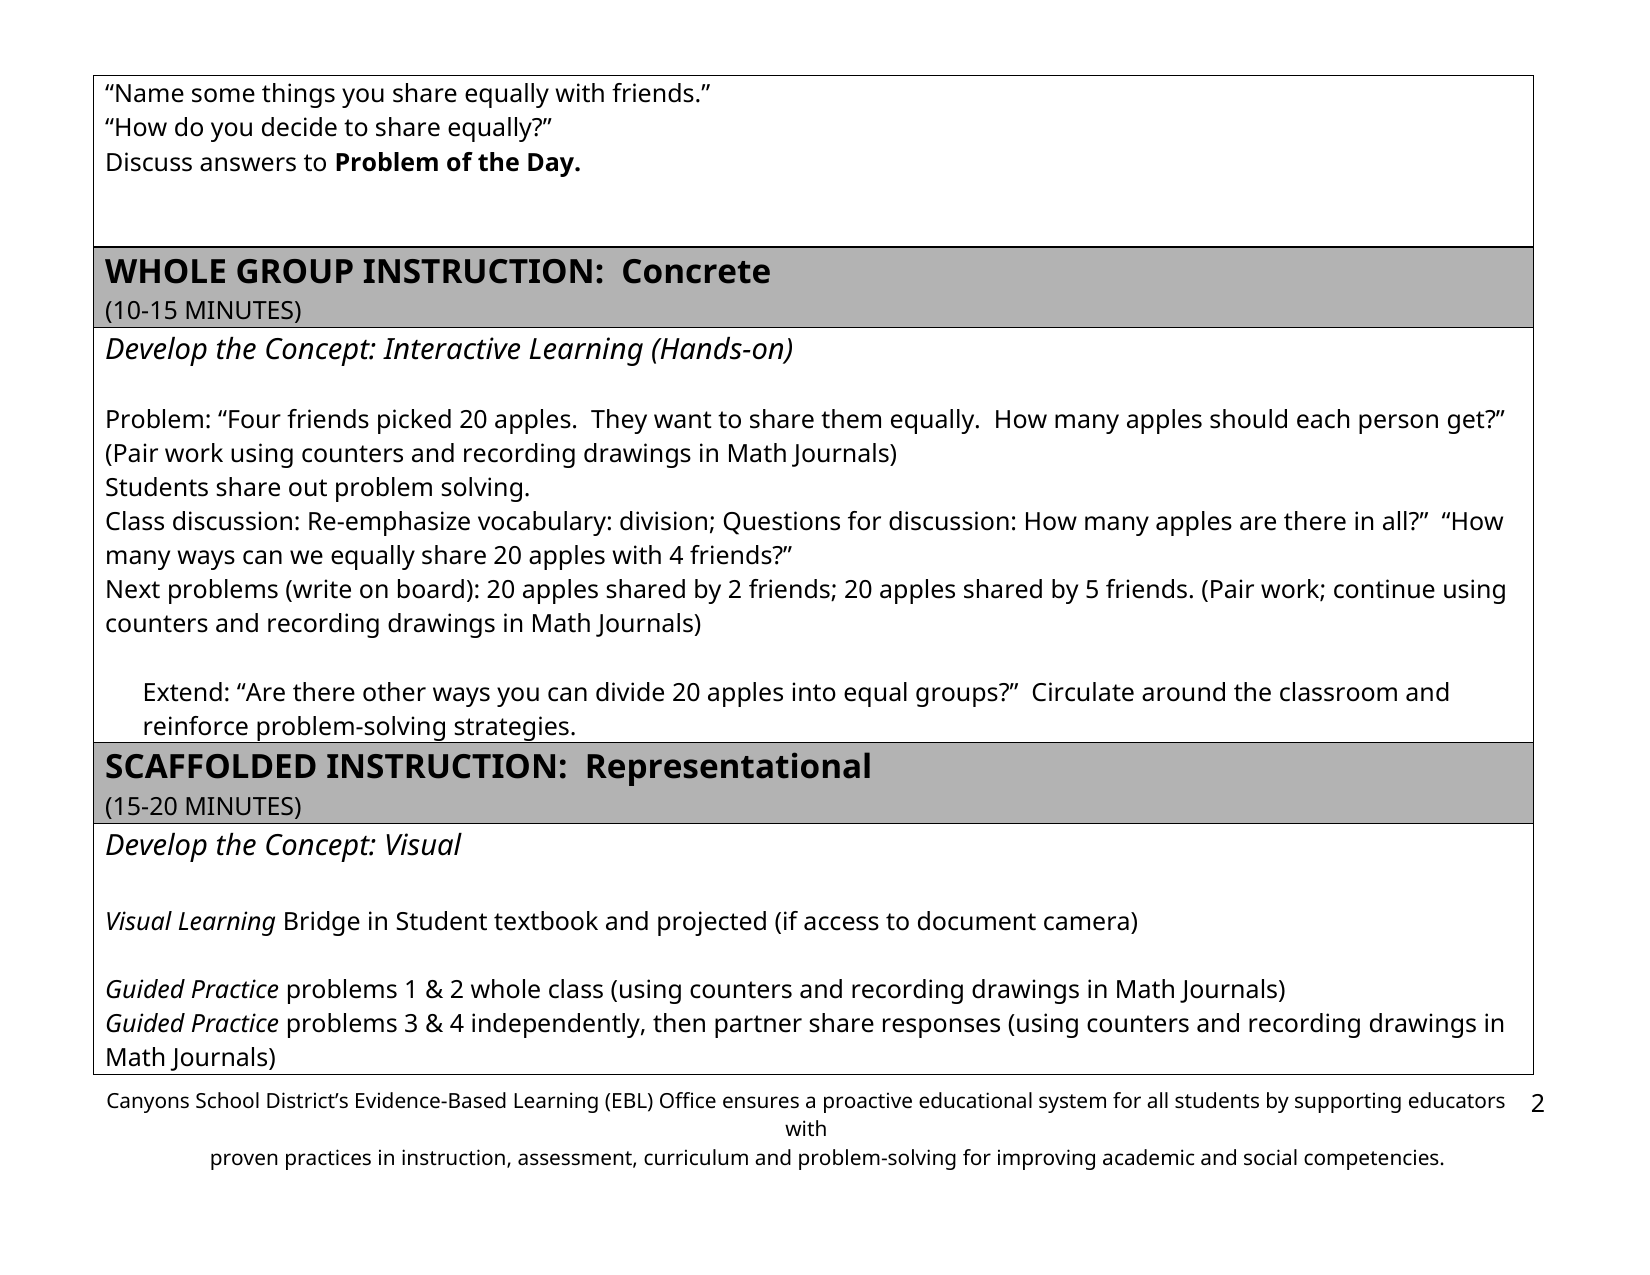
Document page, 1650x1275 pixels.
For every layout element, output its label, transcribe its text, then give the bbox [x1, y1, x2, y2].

table_cell Develop the Concept: Interactive Learning (Hands-on) Problem: “Four friends picked 20 apples. They want to share them equally. How many apples should each person get?” (Pair work using counters and recording drawings in Math Journals) Students share out problem solving. Class discussion: Re-emphasize vocabulary: division; Questions for discussion: How many apples are there in all?” “How many ways can we equally share 20 apples with 4 friends?” Next problems (write on board): 20 apples shared by 2 friends; 20 apples shared by 5 friends. (Pair work; continue using counters and recording drawings in Math Journals) Extend: “Are there other ways you can divide 20 apples into equal groups?” Circulate around the classroom and reinforce problem-solving strategies. [94, 328, 1533, 742]
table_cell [94, 76, 1533, 246]
table_cell SCAFFOLDED INSTRUCTION: Representational (15-20 MINUTES) [94, 743, 1533, 823]
table_cell WHOLE GROUP INSTRUCTION: Concrete (10-15 MINUTES) [94, 248, 1533, 327]
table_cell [94, 824, 1533, 1073]
